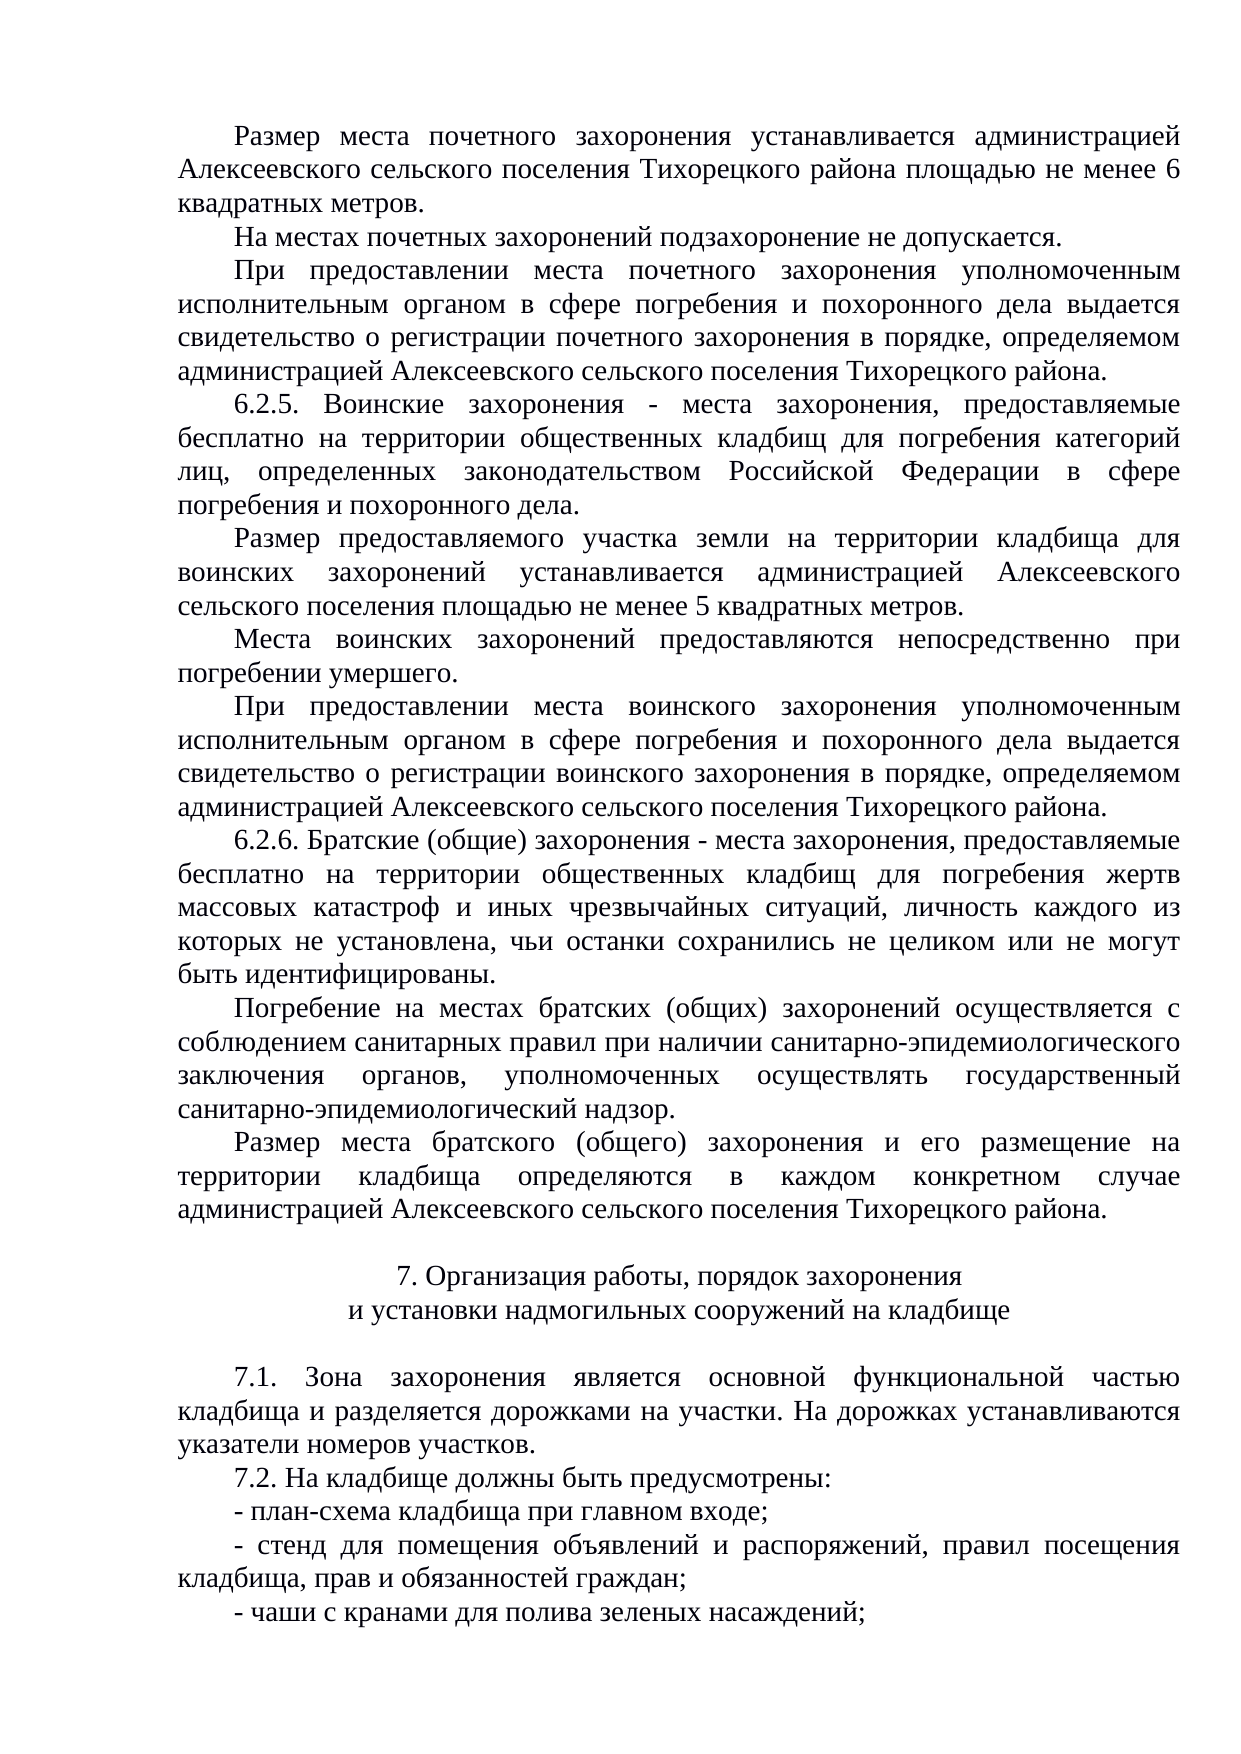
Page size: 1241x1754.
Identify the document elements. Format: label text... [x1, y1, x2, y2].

text 7. Организация работы, порядок захоронения [177, 1258, 1181, 1292]
text - план-схема кладбища при главном входе; [177, 1493, 1181, 1527]
text Размер места почетного захоронения устанавливается администрацией Алексеевского сельского поселения Тихорецкого района площадью не менее 6 квадратных метров. [177, 118, 1181, 219]
text При предоставлении места почетного захоронения уполномоченным исполнительным органом в сфере погребения и похоронного дела выдается свидетельство о регистрации почетного захоронения в порядке, определяемом администрацией Алексеевского сельского поселения Тихорецкого района. [177, 252, 1181, 386]
text - стенд для помещения объявлений и распоряжений, правил посещения кладбища, прав и обязанностей граждан; [177, 1527, 1181, 1594]
text Погребение на местах братских (общих) захоронений осуществляется с соблюдением санитарных правил при наличии санитарно-эпидемиологического заключения органов, уполномоченных осуществлять государственный санитарно-эпидемиологический надзор. [177, 990, 1181, 1124]
text 6.2.5. Воинские захоронения - места захоронения, предоставляемые бесплатно на территории общественных кладбищ для погребения категорий лиц, определенных законодательством Российской Федерации в сфере погребения и похоронного дела. [177, 386, 1181, 521]
text При предоставлении места воинского захоронения уполномоченным исполнительным органом в сфере погребения и похоронного дела выдается свидетельство о регистрации воинского захоронения в порядке, определяемом администрацией Алексеевского сельского поселения Тихорецкого района. [177, 688, 1181, 822]
text Места воинских захоронений предоставляются непосредственно при погребении умершего. [177, 621, 1181, 688]
text и установки надмогильных сооружений на кладбище [177, 1292, 1181, 1326]
text 6.2.6. Братские (общие) захоронения - места захоронения, предоставляемые бесплатно на территории общественных кладбищ для погребения жертв массовых катастроф и иных чрезвычайных ситуаций, личность каждого из которых не установлена, чьи останки сохранились не целиком или не могут быть идентифицированы. [177, 822, 1181, 990]
text Размер места братского (общего) захоронения и его размещение на территории кладбища определяются в каждом конкретном случае администрацией Алексеевского сельского поселения Тихорецкого района. [177, 1124, 1181, 1225]
text 7.2. На кладбище должны быть предусмотрены: [177, 1460, 1181, 1493]
text - чаши с кранами для полива зеленых насаждений; [177, 1594, 1181, 1627]
text Размер предоставляемого участка земли на территории кладбища для воинских захоронений устанавливается администрацией Алексеевского сельского поселения площадью не менее 5 квадратных метров. [177, 521, 1181, 621]
text 7.1. Зона захоронения является основной функциональной частью кладбища и разделяется дорожками на участки. На дорожках устанавливаются указатели номеров участков. [177, 1359, 1181, 1460]
text На местах почетных захоронений подзахоронение не допускается. [177, 219, 1181, 252]
